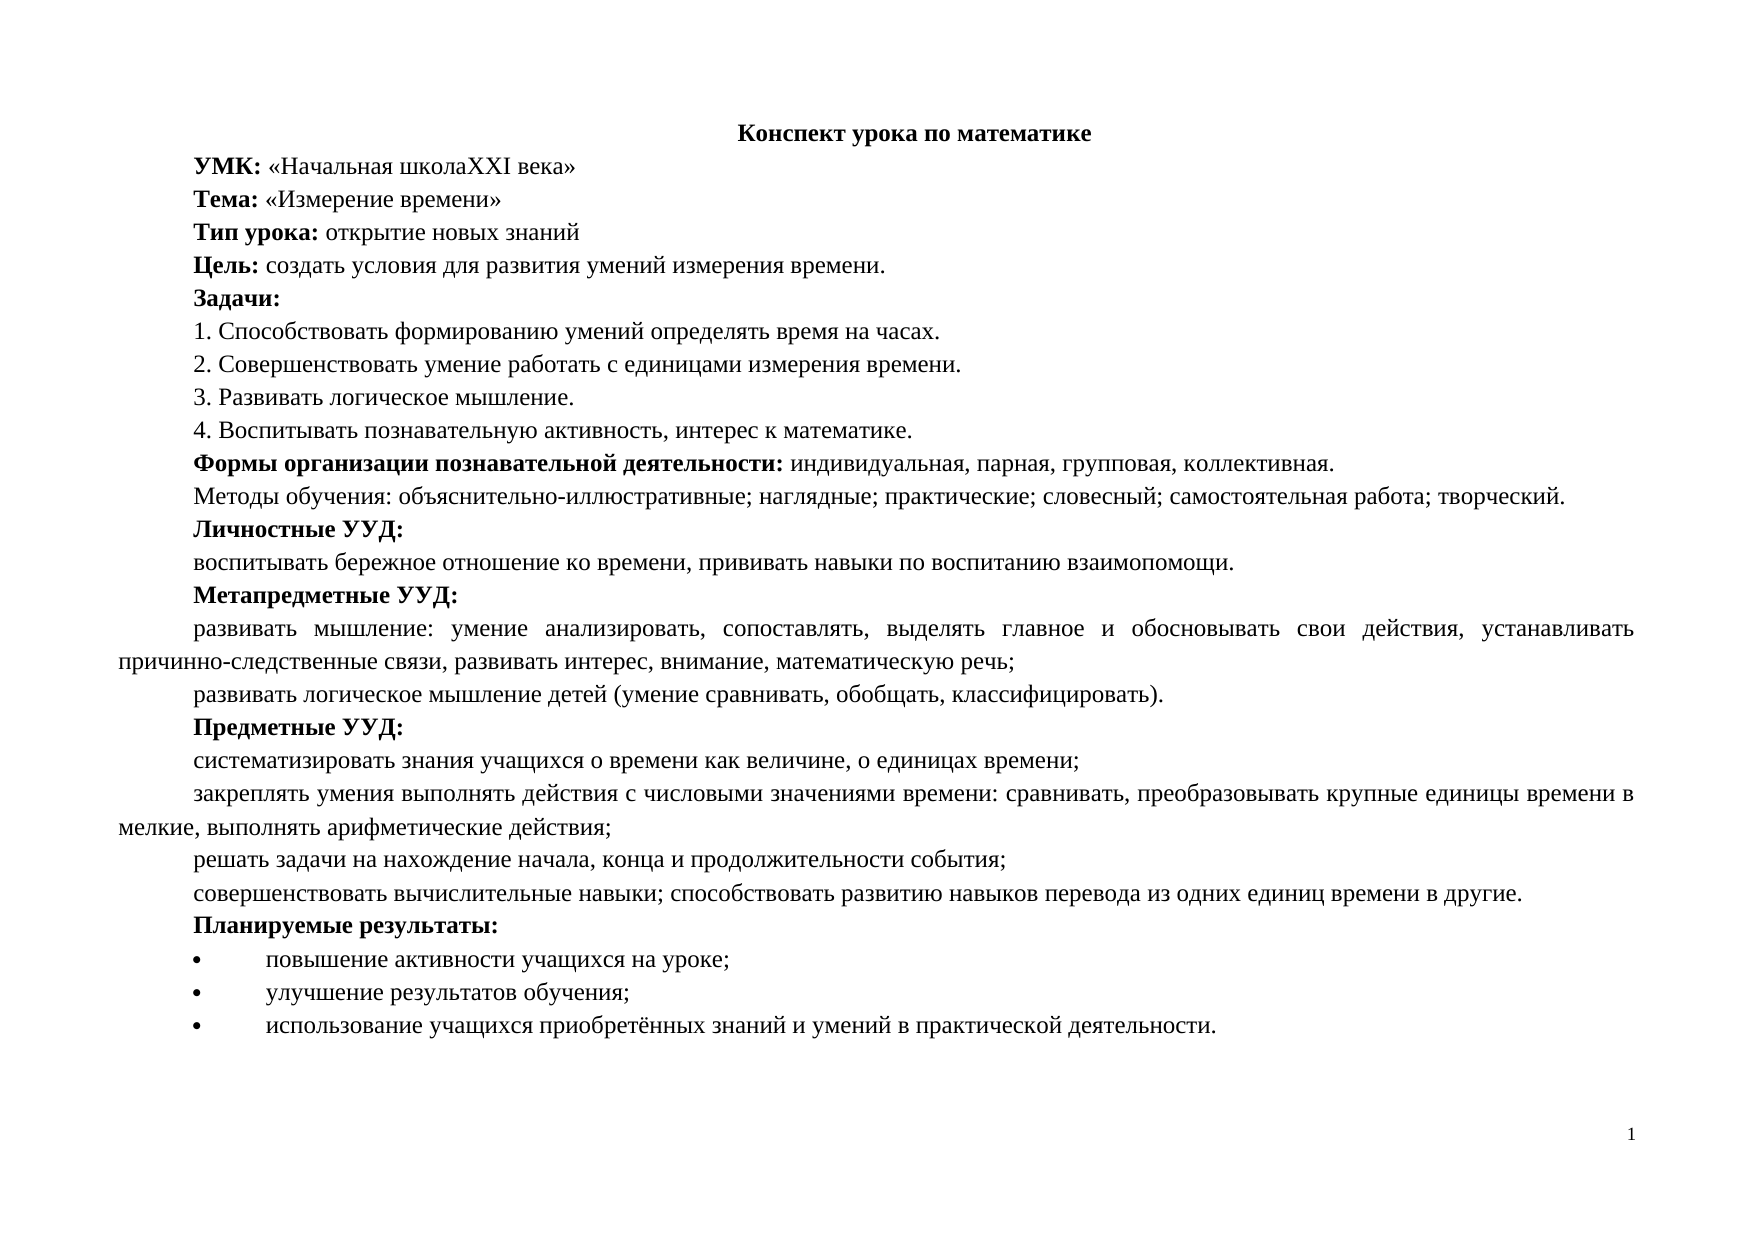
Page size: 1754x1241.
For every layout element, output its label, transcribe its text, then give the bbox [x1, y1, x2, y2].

text Тип урока: открытие новых знаний [118, 217, 1636, 246]
text 4. Воспитывать познавательную активность, интерес к математике. [118, 415, 1636, 444]
text 3. Развивать логическое мышление. [118, 382, 1636, 411]
text решать задачи на нахождение начала, конца и продолжительности события; [118, 844, 1636, 873]
text Конспект урока по математике [118, 118, 1636, 147]
text Предметные УУД: [118, 712, 1636, 741]
text 2. Совершенствовать умение работать с единицами измерения времени. [118, 349, 1636, 378]
text УМК: «Начальная школаXXI века» [118, 151, 1636, 180]
list улучшение результатов обучения; [118, 977, 1636, 1005]
text 1. Способствовать формированию умений определять время на часах. [118, 316, 1636, 345]
text Тема: «Измерение времени» [118, 184, 1636, 213]
text Метапредметные УУД: [118, 580, 1636, 609]
text Методы обучения: объяснительно-иллюстративные; наглядные; практические; словесный; самостоятельная работа; творческий. [118, 481, 1636, 510]
text Формы организации познавательной деятельности: индивидуальная, парная, групповая, коллективная. [118, 448, 1636, 477]
text систематизировать знания учащихся о времени как величине, о единицах времени; [118, 746, 1636, 774]
text Личностные УУД: [118, 514, 1636, 543]
text воспитывать бережное отношение ко времени, прививать навыки по воспитанию взаимопомощи. [118, 547, 1636, 576]
text Цель: создать условия для развития умений измерения времени. [118, 250, 1636, 279]
text закреплять умения выполнять действия с числовыми значениями времени: сравнивать, преобразовывать крупные единицы времени в мелкие, выполнять арифметические действия; [118, 778, 1636, 840]
text Планируемые результаты: [118, 911, 1636, 939]
list использование учащихся приобретённых знаний и умений в практической деятельности. [118, 1010, 1636, 1038]
text совершенствовать вычислительные навыки; способствовать развитию навыков перевода из одних единиц времени в другие. [118, 878, 1636, 906]
list повышение активности учащихся на уроке; [118, 944, 1636, 972]
text развивать логическое мышление детей (умение сравнивать, обобщать, классифицировать). [118, 679, 1636, 708]
text Задачи: [118, 283, 1636, 312]
text развивать мышление: умение анализировать, сопоставлять, выделять главное и обосновывать свои действия, устанавливать причинно-следственные связи, развивать интерес, внимание, математическую речь; [118, 613, 1636, 675]
